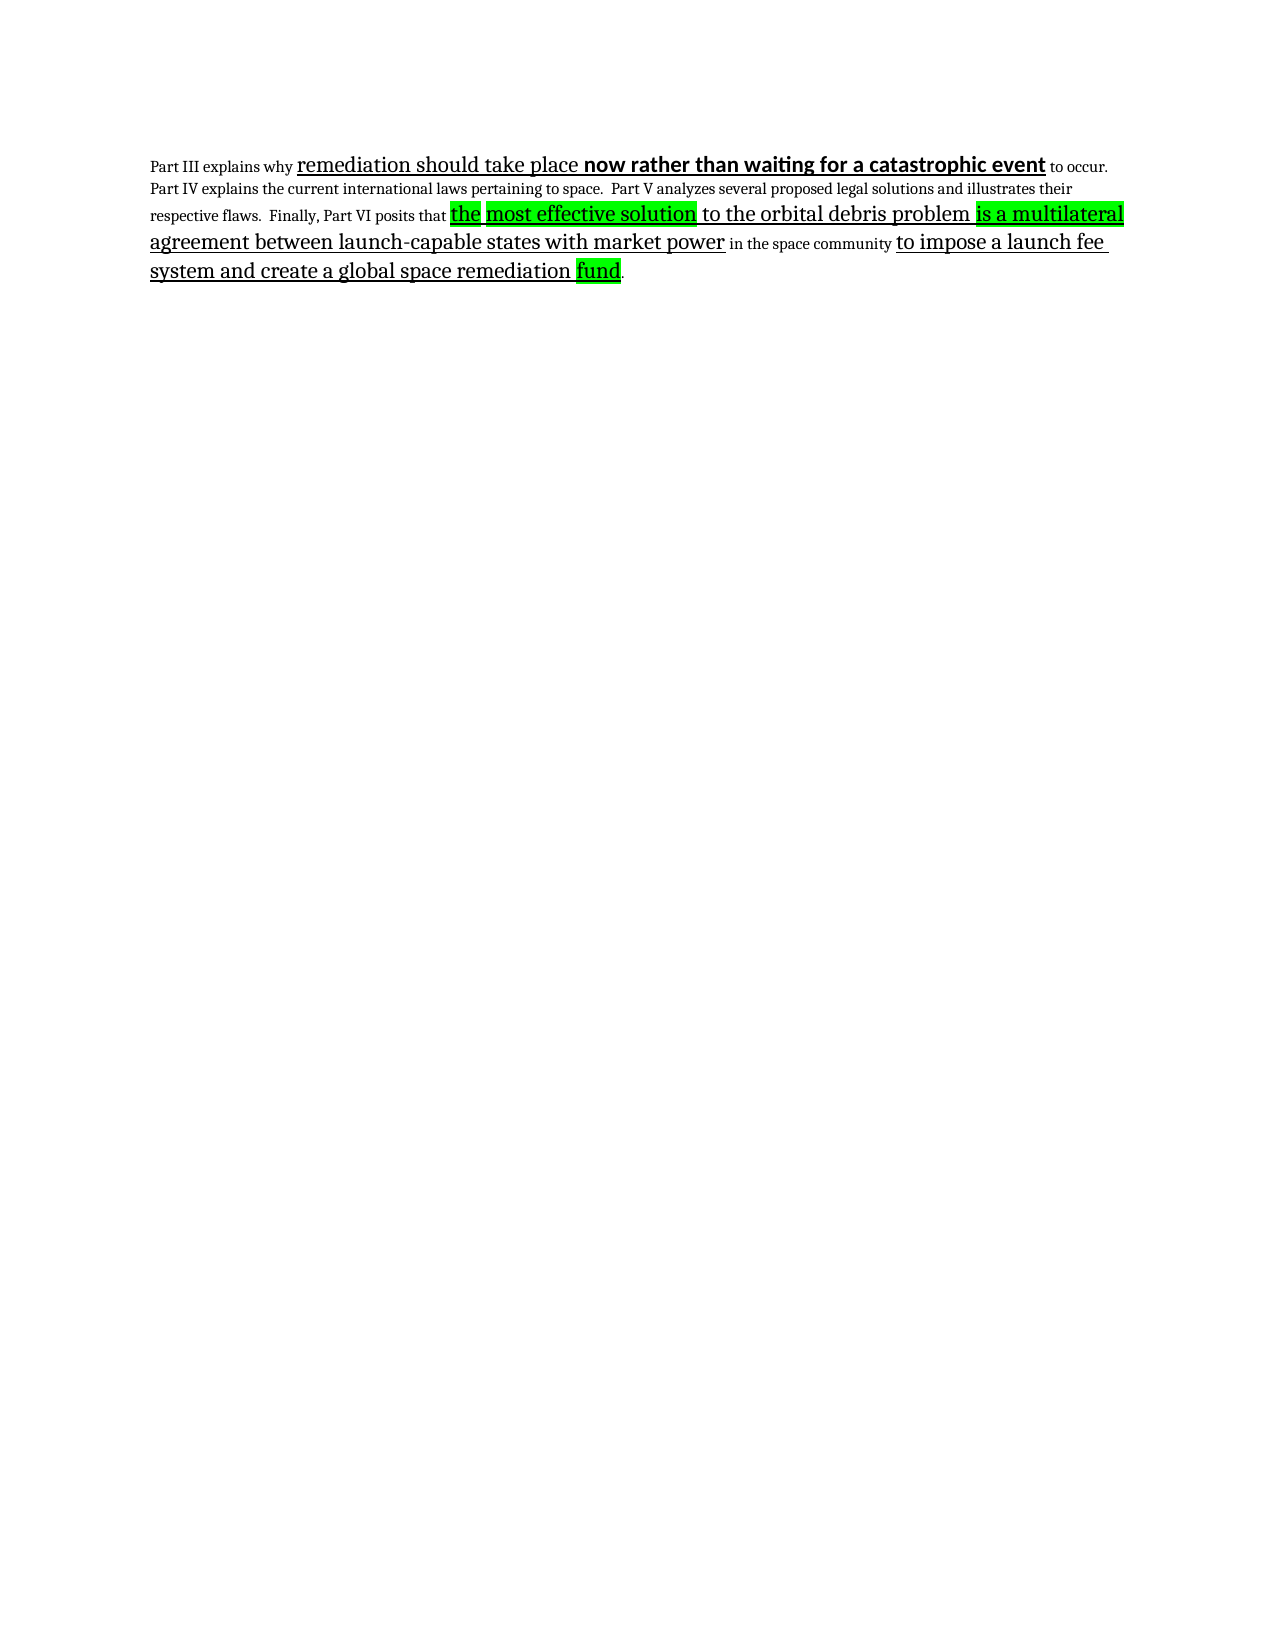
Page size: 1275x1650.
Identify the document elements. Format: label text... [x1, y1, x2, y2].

text Part III explains why remediation should take place now rather than waiting for a catastrophic event to occur. Part IV explains the current international laws pertaining to space. Part V analyzes several proposed legal solutions and illustrates their respective flaws. Finally, Part VI posits that the most effective solution to the orbital debris problem is a multilateral agreement between launch-capable states with market power in the space community to impose a launch fee system and create a global space remediation fund. [150, 150, 1125, 284]
